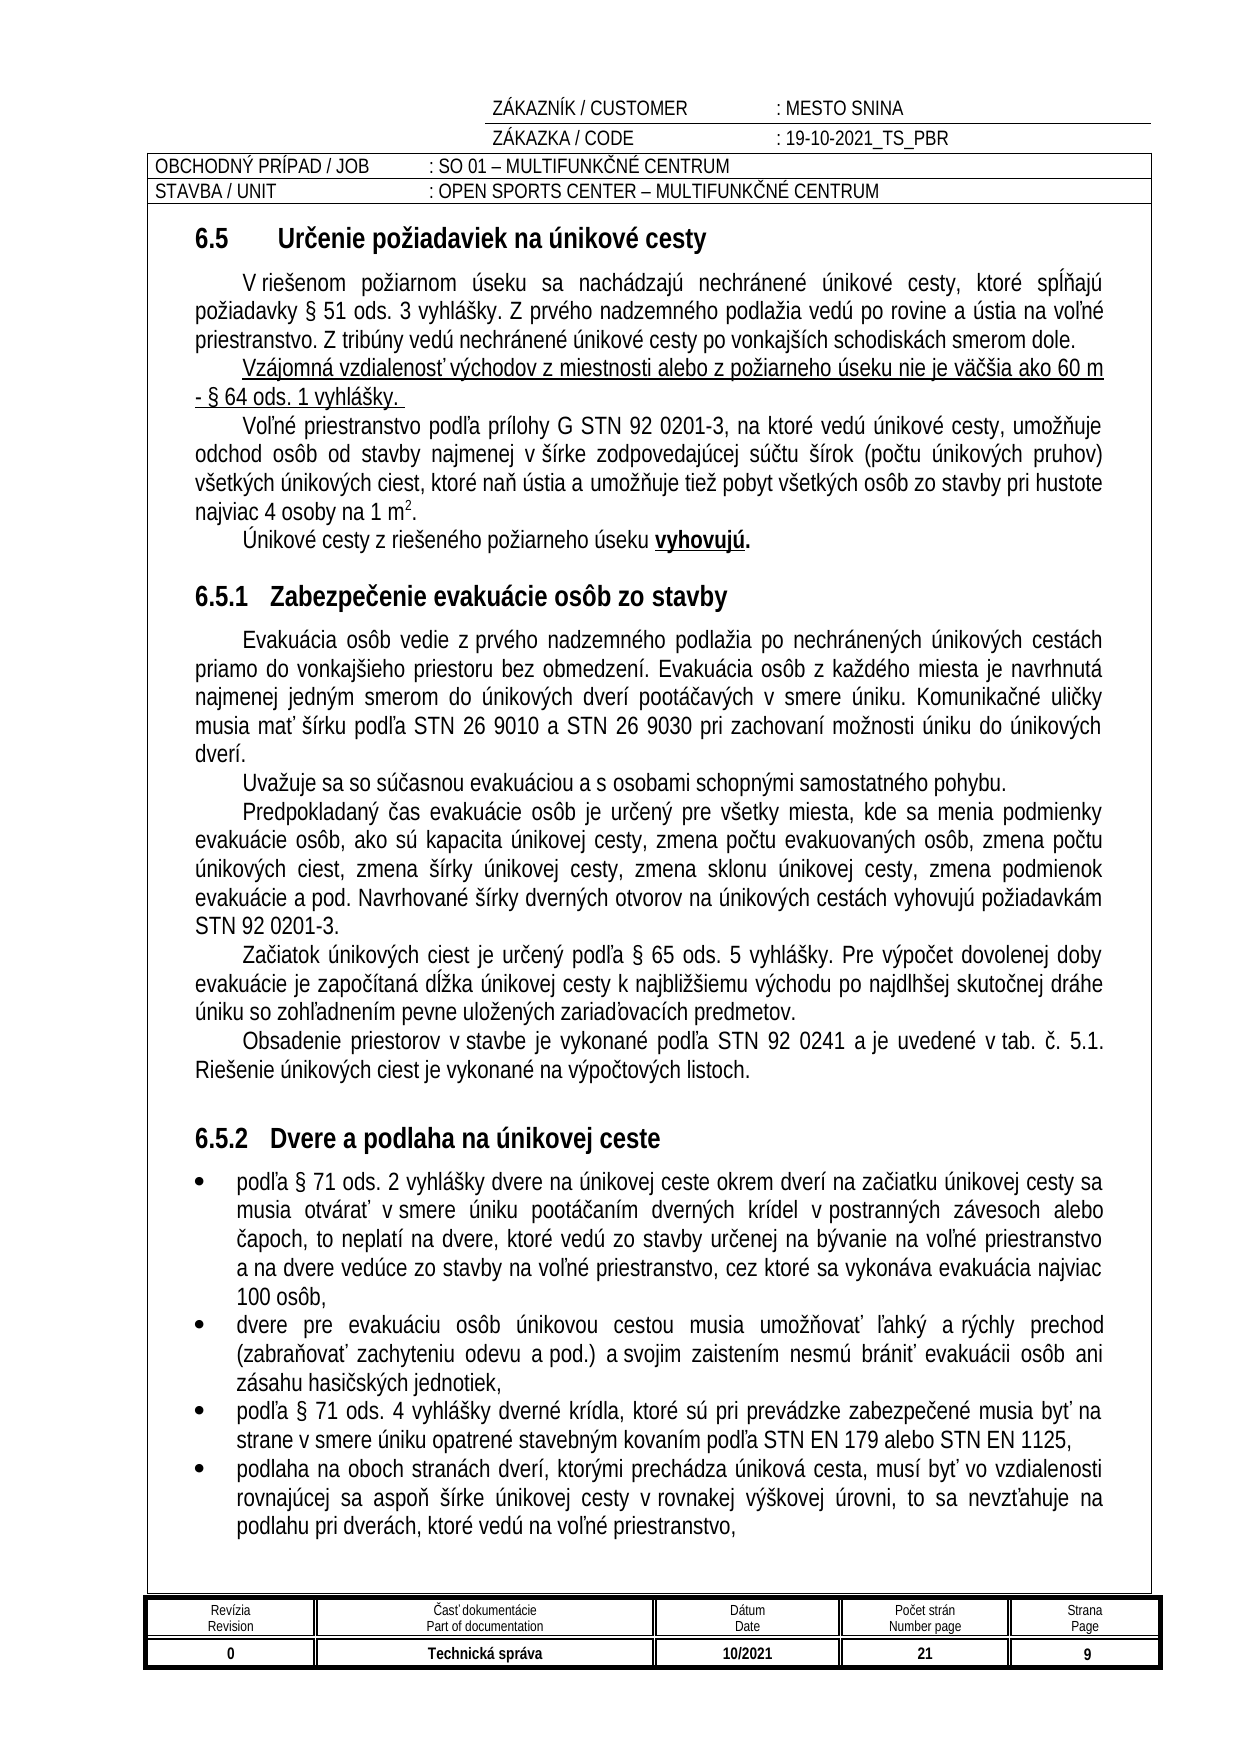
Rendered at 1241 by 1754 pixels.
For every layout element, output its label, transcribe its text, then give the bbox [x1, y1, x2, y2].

text Evakuácia osôb vedie z prvého nadzemného podlažia po nechránených únikových cestách priamo do vonkajšieho priestoru bez obmedzení. Evakuácia osôb z každého miesta je navrhnutá najmenej jedným smerom do únikových dverí pootáčavých v smere úniku. Komunikačné uličky musia mať šírku podľa STN 26 STN 26 9030 pri zachovaní možnosti úniku do únikových dverí. [195, 625, 1104, 768]
list podlaha na oboch stranách dverí, ktorými prechádza úniková cesta, musí byť vo vzdialenosti rovnajúcej sa aspoň šírke únikovej cesty v rovnakej výškovej úrovni, to sa nevzťahuje na podlahu pri dverách, ktoré vedú na voľné priestranstvo, [195, 1454, 1104, 1540]
text Obsadenie priestorov v stavbe je vykonané podľa STN 92 0241 a je uvedené v tab. č. 5.1. Riešenie únikových ciest je vykonané na výpočtových listoch. [195, 1026, 1104, 1083]
text Uvažuje sa so súčasnou evakuáciou a s osobami schopnými samostatného pohybu. [195, 768, 1104, 797]
text V riešenom požiarnom úseku sa nachádzajú nechránené únikové cesty, ktoré spĺňajú požiadavky § 51 ods. 3 vyhlášky. Z prvého nadzemného podlažia vedú po rovine a ústia na voľné priestranstvo. Z tribúny vedú nechránené únikové cesty po vonkajších schodiskách smerom dole. [195, 267, 1104, 353]
text Začiatok únikových ciest je určený podľa § 65 ods. 5 vyhlášky. Pre výpočet dovolenej doby evakuácie je započítaná dĺžka únikovej cesty k najbližšiemu východu po najdlhšej skutočnej dráhe úniku so zohľadnením pevne uložených zariaďovacích predmetov. [195, 940, 1104, 1026]
list Zabezpečenie evakuácie osôb zo stavby [195, 579, 1104, 612]
list Dvere a podlaha na únikovej ceste [195, 1121, 1104, 1154]
list podľa § 71 ods. 4 vyhlášky dverné krídla, ktoré sú pri prevádzke zabezpečené musia byť na strane v smere úniku opatrené stavebným kovaním podľa STN EN 179 alebo STN EN 1125, [195, 1396, 1104, 1454]
text Vzájomná vzdialenosť východov z miestnosti alebo z požiarneho úseku nie je väčšia ako 60 m - § 64 ods. 1 vyhlášky. [195, 353, 1104, 411]
list dvere pre evakuáciu osôb únikovou cestou musia umožňovať ľahký a rýchly prechod (zabraňovať zachyteniu odevu a pod.) a svojim zaistením nesmú brániť evakuácii osôb ani zásahu hasičských jednotiek, [195, 1310, 1104, 1396]
list podľa § 71 ods. 2 vyhlášky dvere na únikovej ceste okrem dverí na začiatku únikovej cesty sa musia otvárať v smere úniku pootáčaním dverných krídel v postranných závesoch alebo čapoch, to neplatí na dvere, ktoré vedú zo stavby určenej na bývanie na voľné priestranstvo a na dvere vedúce zo stavby na voľné priestranstvo, cez ktoré sa vykonáva evakuácia najviac 100 osôb, [195, 1167, 1104, 1310]
text Voľné priestranstvo podľa prílohy G STN 92 0201-3, na ktoré vedú únikové cesty, umožňuje odchod osôb od stavby najmenej v šírke zodpovedajúcej súčtu šírok (počtu únikových pruhov) všetkých únikových ciest, ktoré naň ústia a umožňuje tiež pobyt všetkých osôb zo stavby pri hustote najviac 4 osoby na . [195, 411, 1104, 525]
text Únikové cesty z riešeného požiarneho úseku vyhovujú. [195, 525, 1104, 554]
list Určenie požiadaviek na únikové cesty [195, 222, 1104, 255]
text Predpokladaný čas evakuácie osôb je určený pre všetky miesta, kde sa menia podmienky evakuácie osôb, ako sú kapacita únikovej cesty, zmena počtu evakuovaných osôb, zmena počtu únikových ciest, zmena šírky únikovej cesty, zmena sklonu únikovej cesty, zmena podmienok evakuácie a pod. Navrhované šírky dverných otvorov na únikových cestách vyhovujú požiadavkám STN 92 0201-3. [195, 797, 1104, 940]
